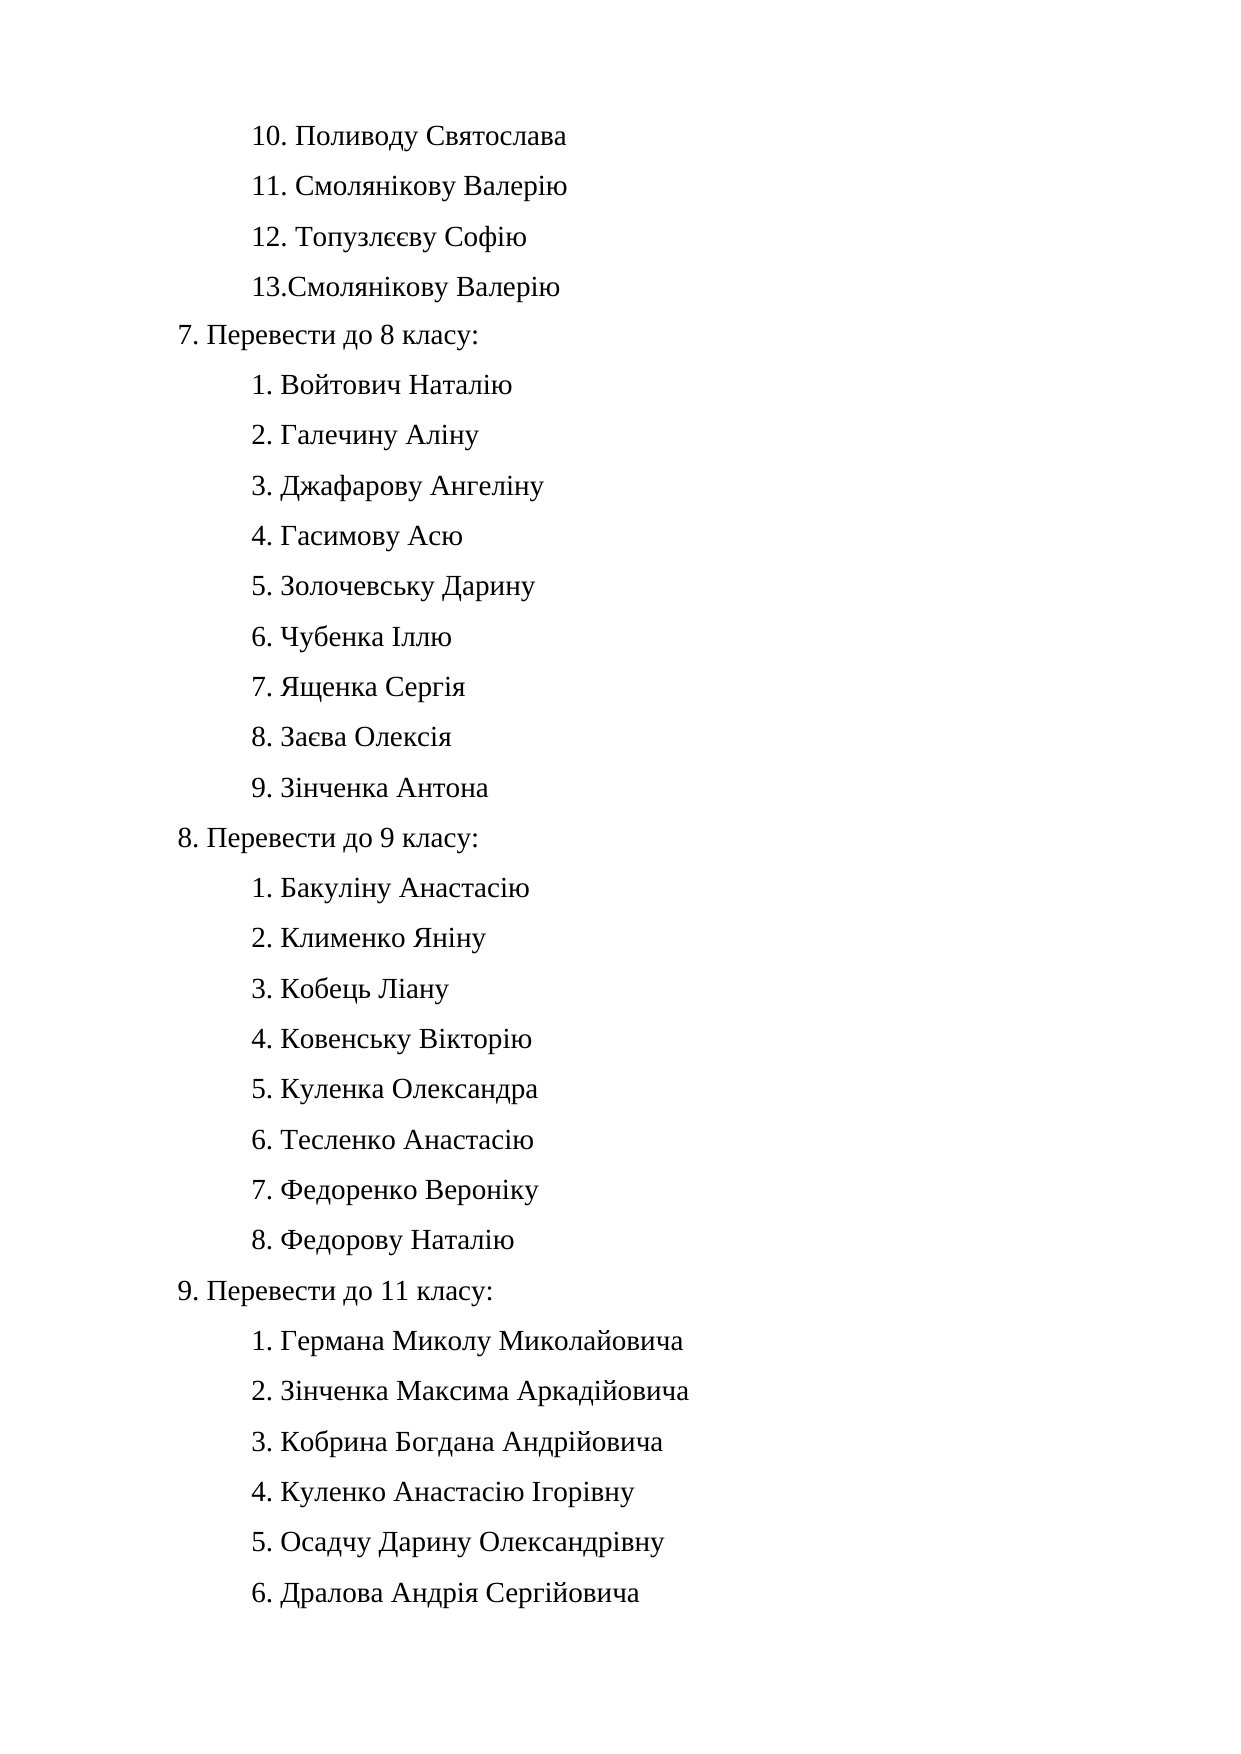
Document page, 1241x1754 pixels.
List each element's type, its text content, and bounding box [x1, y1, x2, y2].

text 9. Перевести до 11 класу: [177, 1273, 1152, 1306]
text 7. Федоренко Вероніку [177, 1172, 1152, 1206]
text 5. Золочевську Дарину [177, 568, 1152, 602]
text 6. Тесленко Анастасію [177, 1122, 1152, 1155]
text 1. Бакуліну Анастасію [177, 870, 1152, 904]
text 6. Чубенка Іллю [177, 619, 1152, 652]
text 7. Ященка Сергія [177, 669, 1152, 703]
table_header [59, 1323, 1196, 1622]
text 3. Кобець Ліану [177, 971, 1152, 1004]
text 8. Перевести до 9 класу: [177, 820, 1152, 853]
text 7. Перевести до 8 класу: [177, 317, 1152, 350]
text 3. Джафарову Ангеліну [177, 468, 1152, 501]
text 4. Гасимову Асю [177, 518, 1152, 552]
text 9. Зінченка Антона [177, 770, 1152, 803]
text 2. Клименко Яніну [177, 921, 1152, 954]
text 1. Войтович Наталію [177, 367, 1152, 401]
text 8. Федорову Наталію [177, 1222, 1152, 1256]
text 5. Куленка Олександра [177, 1072, 1152, 1105]
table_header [59, 118, 1196, 317]
text 4. Ковенську Вікторію [177, 1021, 1152, 1055]
text 8. Заєва Олексія [177, 719, 1152, 753]
text 2. Галечину Аліну [177, 417, 1152, 451]
